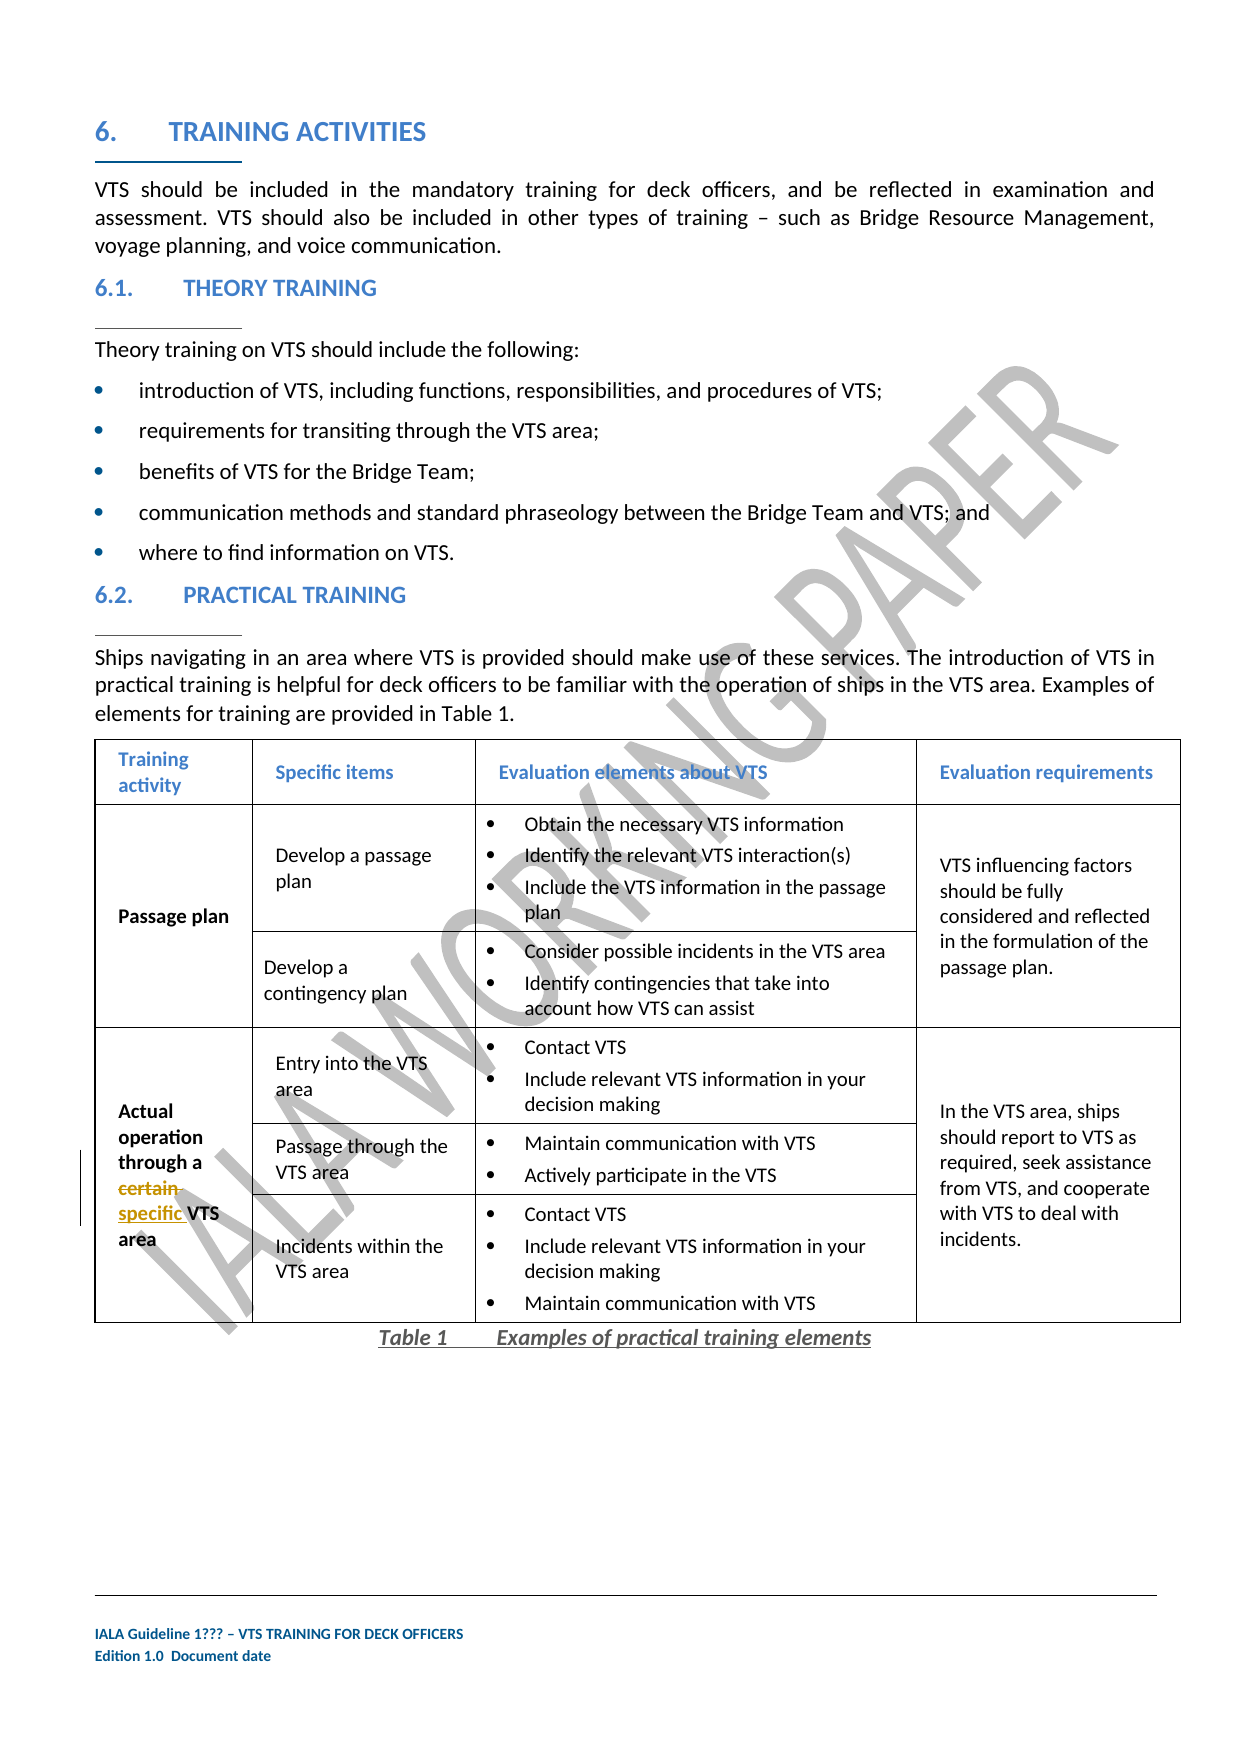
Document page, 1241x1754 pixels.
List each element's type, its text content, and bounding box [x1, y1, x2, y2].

table_cell Passage plan [96, 805, 252, 1027]
table_header Evaluation requirements [917, 740, 1180, 803]
subtitle Practical training [94, 579, 1157, 609]
table_cell Obtain the necessary VTS information Identify the relevant VTS interaction(s) Include the VTS information in the passage plan [476, 805, 916, 931]
table_cell Contact VTS Include relevant VTS information in your decision making [476, 1028, 916, 1123]
table_cell Entry into the VTS area [253, 1028, 475, 1123]
subtitle Theory training [94, 272, 1157, 302]
text Examples of practical training elements [94, 1323, 1157, 1351]
table_cell Consider possible incidents in the VTS area Identify contingencies that take into account how VTS can assist [476, 932, 916, 1027]
list communication methods and standard phraseology between the Bridge Team and VTS; and [94, 498, 1157, 526]
list where to find information on VTS. [94, 538, 1157, 566]
text Ships navigating in an area where VTS is provided should make use of these services. The introduction of VTS in practical training is helpful for deck officers to be familiar with the operation of ships in the VTS area. Examples of elements for training are provided in Table 1. [94, 643, 1157, 727]
list benefits of VTS for the Bridge Team; [94, 457, 1157, 485]
table_cell Actual operation through a VTS area [96, 1028, 252, 1322]
table_cell Contact VTS Include relevant VTS information in your decision making Maintain communication with VTS [476, 1195, 916, 1322]
subtitle TRAINING ACTIVITIES [94, 113, 1157, 149]
table_header Training activity [96, 740, 252, 803]
table_cell Develop a passage plan [253, 805, 475, 931]
list introduction of VTS, including functions, responsibilities, and procedures of VTS; [94, 376, 1157, 404]
table_cell Passage through the VTS area [253, 1124, 475, 1194]
table_cell In the VTS area, ships should report to VTS as required, seek assistance from VTS, and cooperate with VTS to deal with incidents. [917, 1028, 1180, 1322]
table_cell VTS influencing factors should be fully considered and reflected in the formulation of the passage plan. [917, 805, 1180, 1027]
table_cell Develop a contingency plan [253, 932, 475, 1027]
list requirements for transiting through the VTS area; [94, 417, 1157, 445]
text Theory training on VTS should include the following: [94, 336, 1157, 364]
table_header Specific items [253, 740, 475, 803]
text VTS should be included in the mandatory training for deck officers, and be reflected in examination and assessment. VTS should also be included in other types of training – such as Bridge Resource Management, voyage planning, and voice communication. [94, 175, 1157, 259]
table_cell Incidents within the VTS area [253, 1195, 475, 1322]
table_cell Maintain communication with VTS Actively participate in the VTS [476, 1124, 916, 1194]
table_header Evaluation elements about VTS [476, 740, 916, 803]
